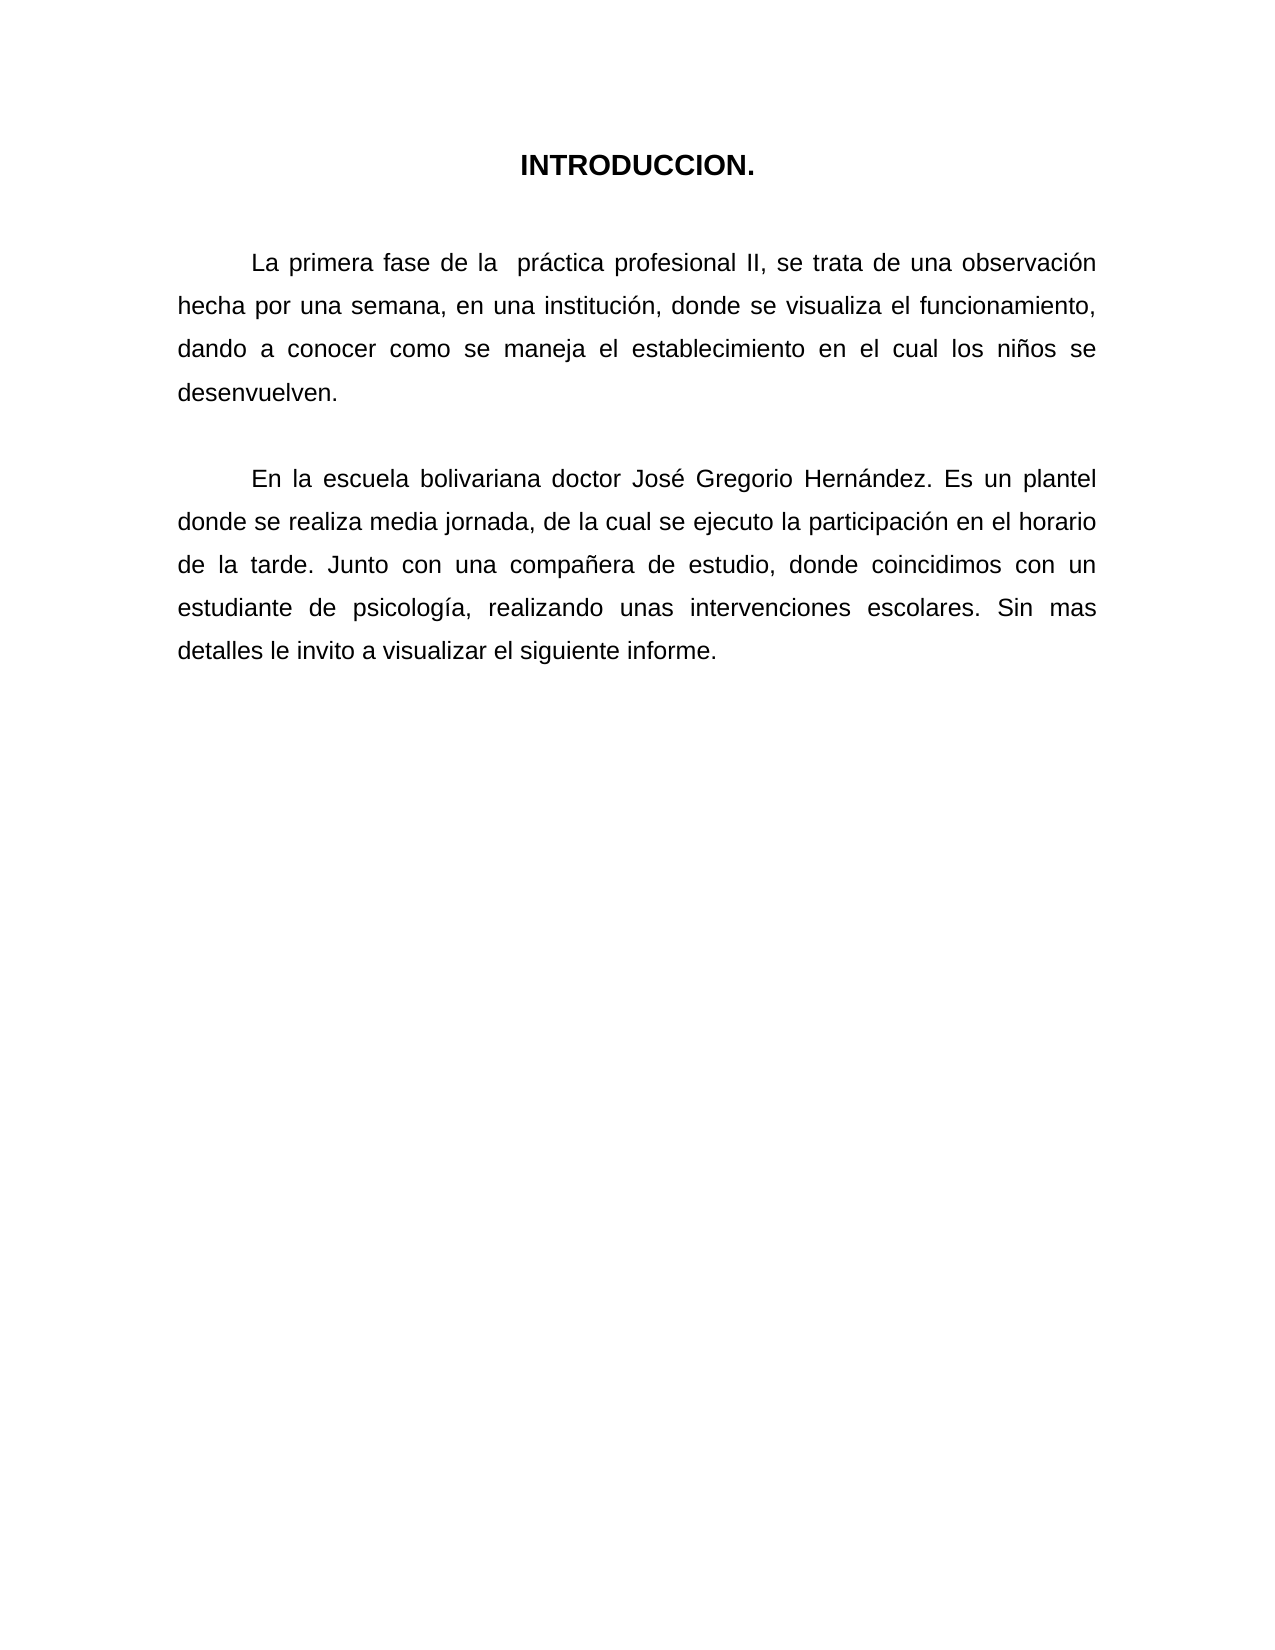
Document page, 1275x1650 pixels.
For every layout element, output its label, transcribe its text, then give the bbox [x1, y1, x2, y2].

text La primera fase de la práctica profesional II, se trata de una observación hecha por una semana, en una institución, donde se visualiza el funcionamiento, dando a conocer como se maneja el establecimiento en el cual los niños se desenvuelven. [177, 248, 1098, 406]
text En la escuela bolivariana doctor José Gregorio Hernández. Es un plantel donde se realiza media jornada, de la cual se ejecuto la participación en el horario de la tarde. Junto con una compañera de estudio, donde coincidimos con un estudiante de psicología, realizando unas intervenciones escolares. Sin mas detalles le invito a visualizar el siguiente informe. [177, 464, 1098, 665]
text INTRODUCCION. [177, 148, 1098, 181]
